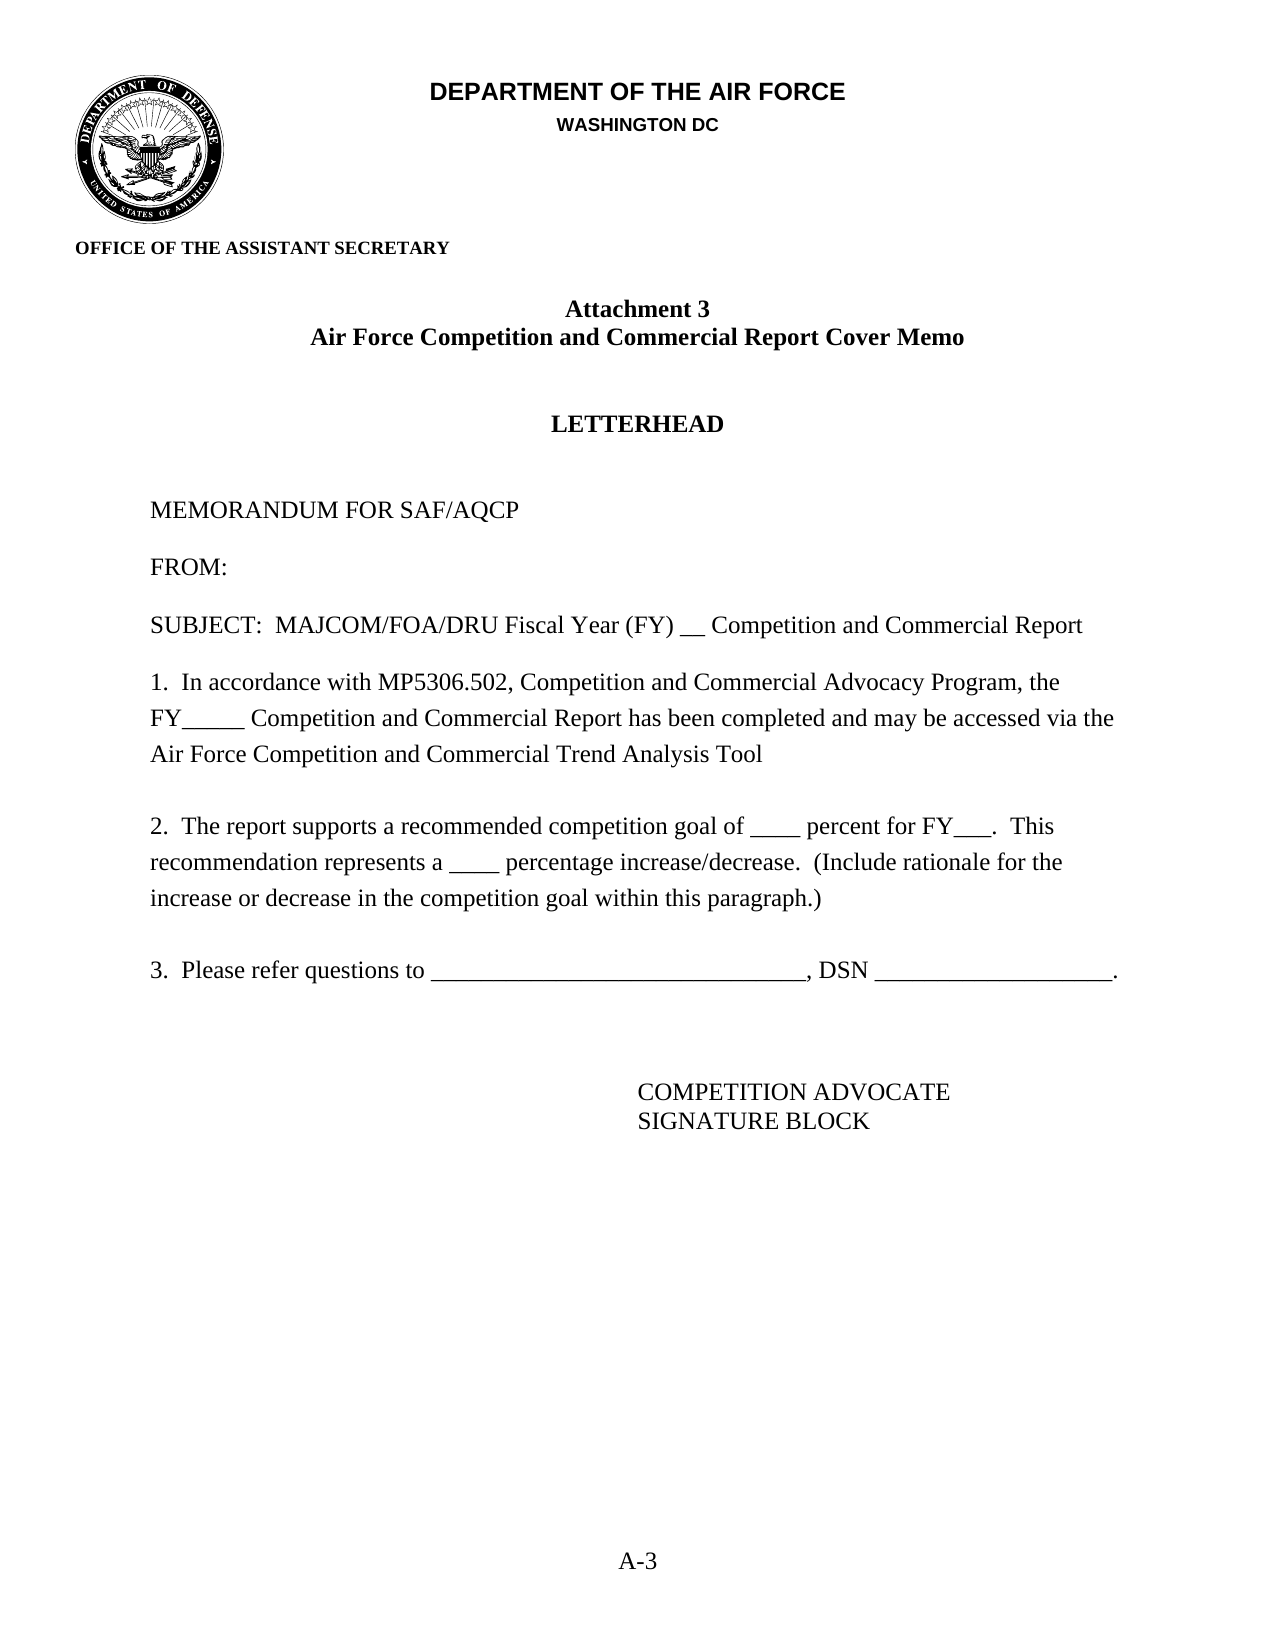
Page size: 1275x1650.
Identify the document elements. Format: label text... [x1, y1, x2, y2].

text FROM: [150, 552, 1125, 581]
text MEMORANDUM FOR SAF/AQCP [150, 495, 1125, 524]
text SIGNATURE BLOCK [637, 1106, 1125, 1134]
text 3. Please refer questions to ______________________________, DSN ___________________. [150, 955, 1125, 984]
text LETTERHEAD [150, 409, 1125, 437]
text Attachment 3 [150, 294, 1125, 322]
text SUBJECT: MAJCOM/FOA/DRU Fiscal Year (FY) __ Competition and Commercial Report [150, 610, 1125, 639]
text COMPETITION ADVOCATE [637, 1077, 1125, 1106]
text 1. In accordance with MP5306.502, Competition and Commercial Advocacy Program, the FY_____ Competition and Commercial Report has been completed and may be accessed via the Air Force Competition and Commercial Trend Analysis Tool [150, 667, 1125, 768]
text 2. The report supports a recommended competition goal of ____ percent for FY___. This recommendation represents a ____ percentage increase/decrease. (Include rationale for the increase or decrease in the competition goal within this paragraph.) [150, 811, 1125, 912]
text Air Force Competition and Commercial Report Cover Memo [150, 322, 1125, 351]
